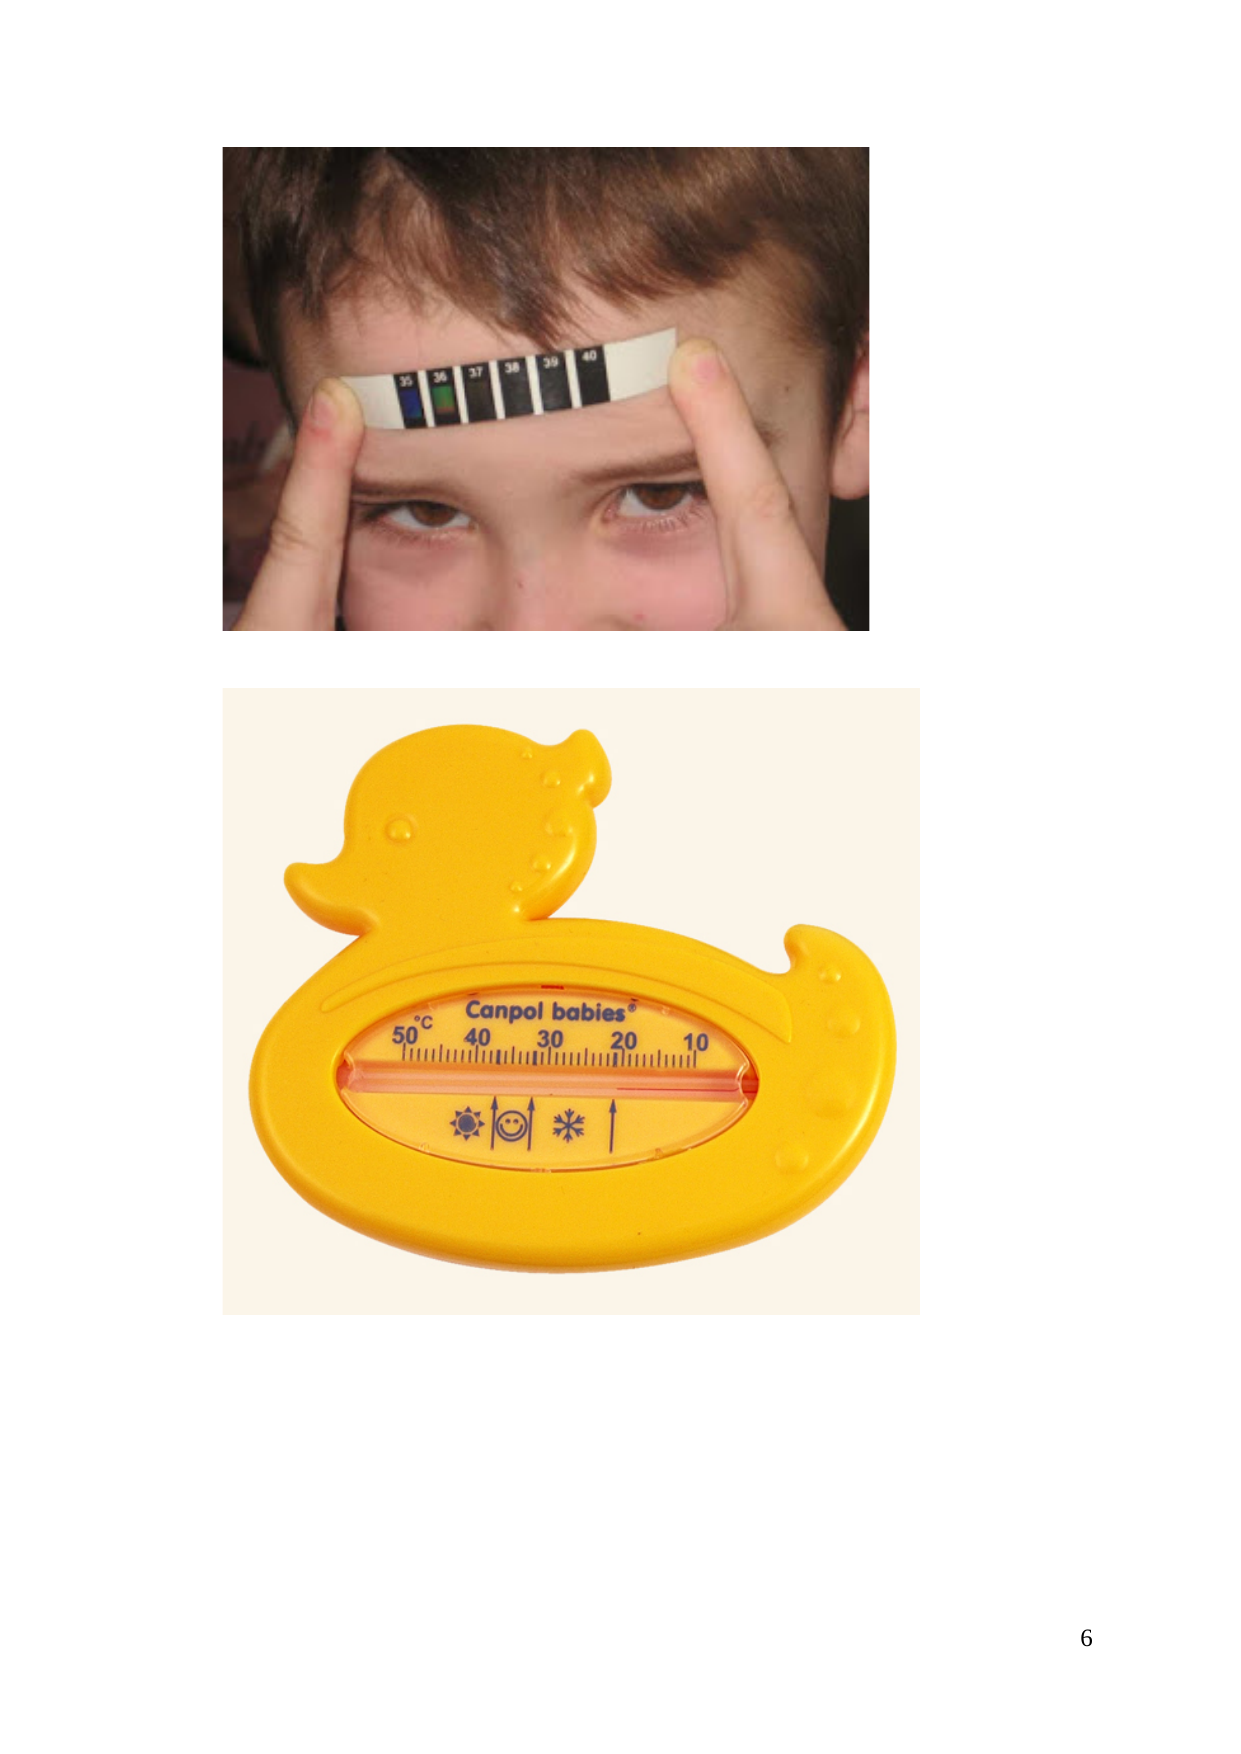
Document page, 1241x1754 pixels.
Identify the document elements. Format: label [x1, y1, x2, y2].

picture [222, 147, 870, 631]
picture [222, 688, 920, 1315]
